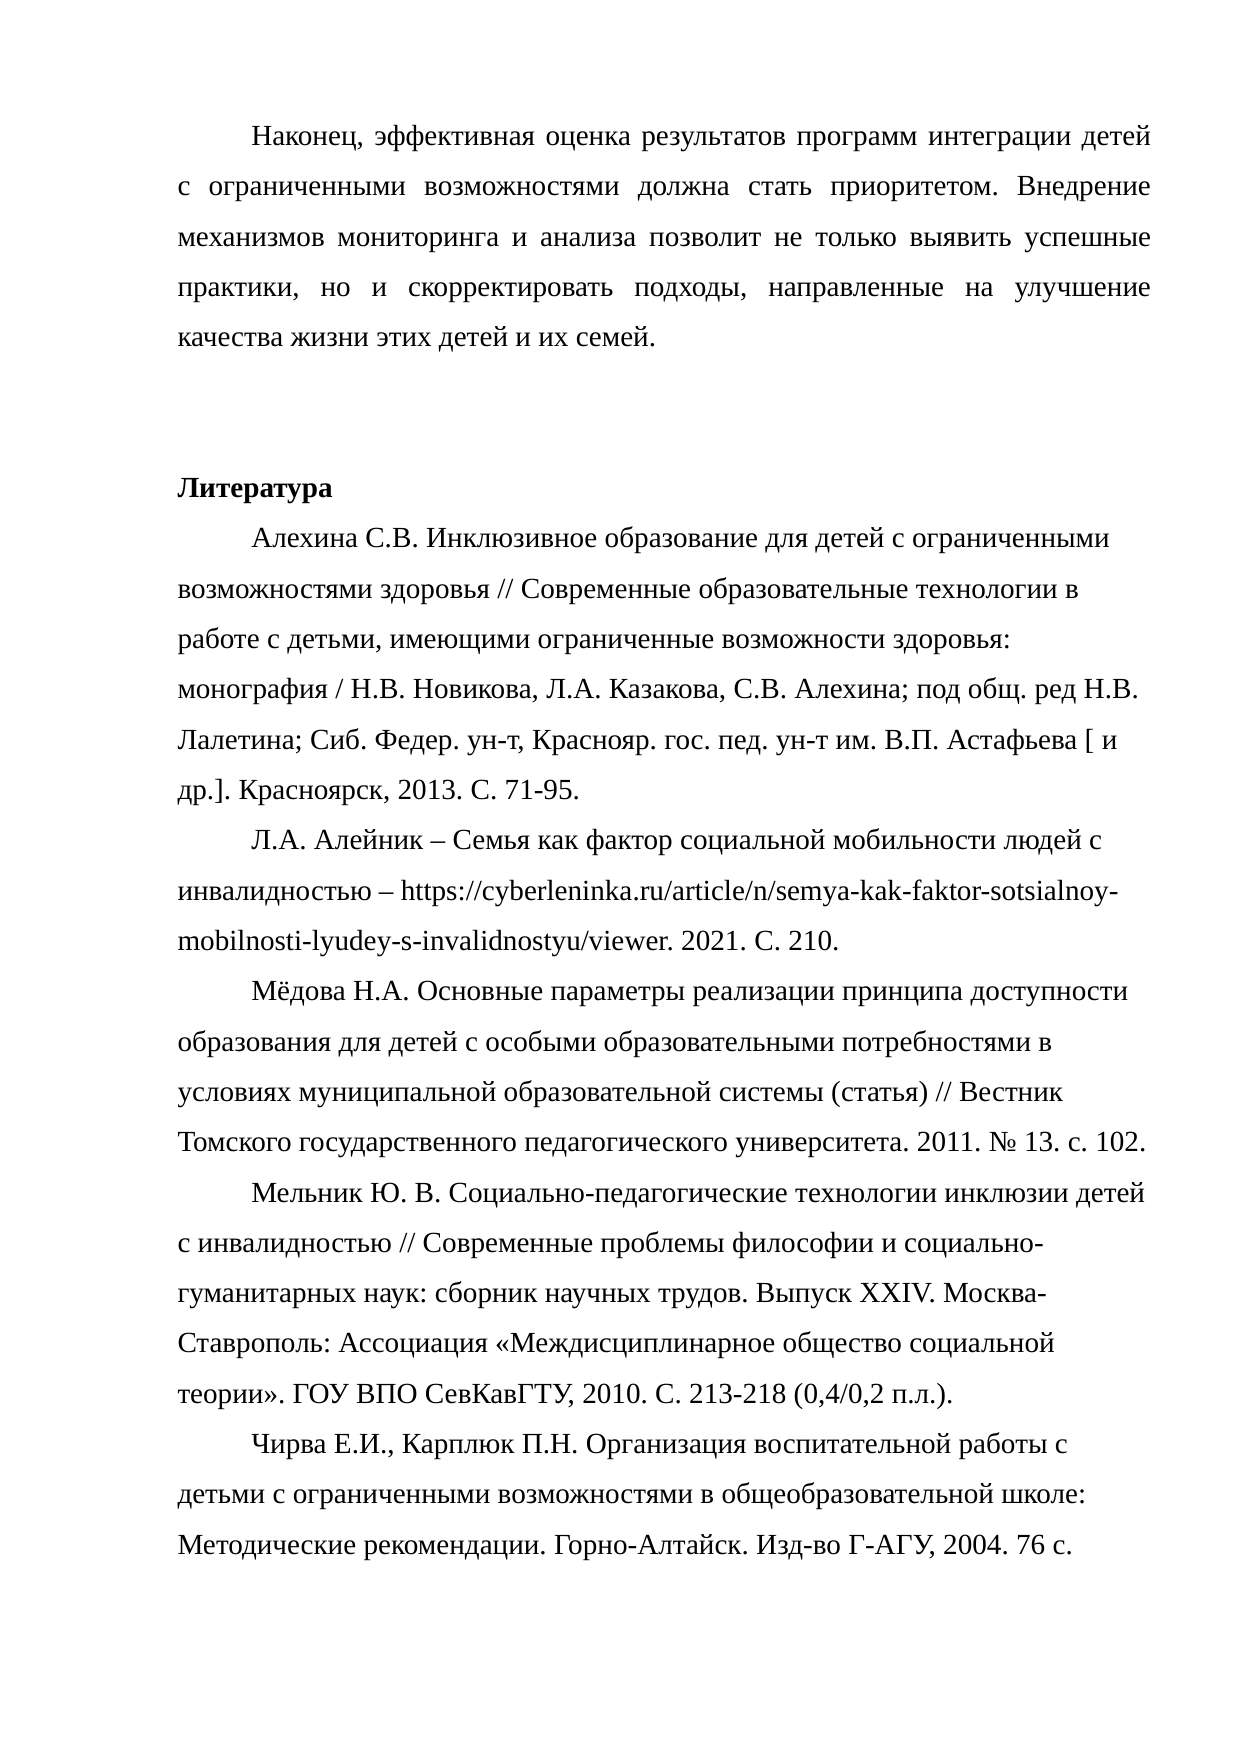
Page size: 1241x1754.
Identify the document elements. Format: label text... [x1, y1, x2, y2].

text Алехина С.В. Инклюзивное образование для детей с ограниченными возможностями здоровья // Современные образовательные технологии в работе с детьми, имеющими ограниченные возможности здоровья: монография / Н.В. Новикова, Л.А. Казакова, С.В. Алехина; под общ. ред Н.В. Лалетина; Сиб. Федер. ун-т, Краснояр. гос. пед. ун-т им. В.П. Астафьева [ и др.]. Красноярск, 2013. С. 71-95. [177, 521, 1152, 806]
text Литература [177, 470, 1152, 504]
text Л.А. Алейник – Семья как фактор социальной мобильности людей с инвалидностью – https://cyberleninka.ru/article/n/semya-kak-faktor-sotsialnoy-mobilnosti-lyudey-s-invalidnostyu/viewer. 2021. C. 210. [177, 822, 1152, 957]
text Мельник Ю. В. Социально-педагогические технологии инклюзии детей с инвалидностью // Современные проблемы философии и социально-гуманитарных наук: сборник научных трудов. Выпуск XXIV. Москва-Ставрополь: Ассоциация «Междисциплинарное общество социальной теории». ГОУ ВПО СевКавГТУ, 2010. С. 213-218 (0,4/0,2 п.л.). [177, 1175, 1152, 1409]
text Чирва Е.И., Карплюк П.Н. Организация воспитательной работы с детьми с ограниченными возможностями в общеобразовательной школе: Методические рекомендации. Горно-Алтайск. Изд-во Г-АГУ, 2004. 76 с. [177, 1426, 1152, 1560]
text Мёдова Н.А. Основные параметры реализации принципа доступности образования для детей с особыми образовательными потребностями в условиях муниципальной образовательной системы (статья) // Вестник Томского государственного педагогического университета. 2011. № 13. с. 102. [177, 973, 1152, 1158]
text Наконец, эффективная оценка результатов программ интеграции детей с ограниченными возможностями должна стать приоритетом. Внедрение механизмов мониторинга и анализа позволит не только выявить успешные практики, но и скорректировать подходы, направленные на улучшение качества жизни этих детей и их семей. [177, 118, 1152, 353]
